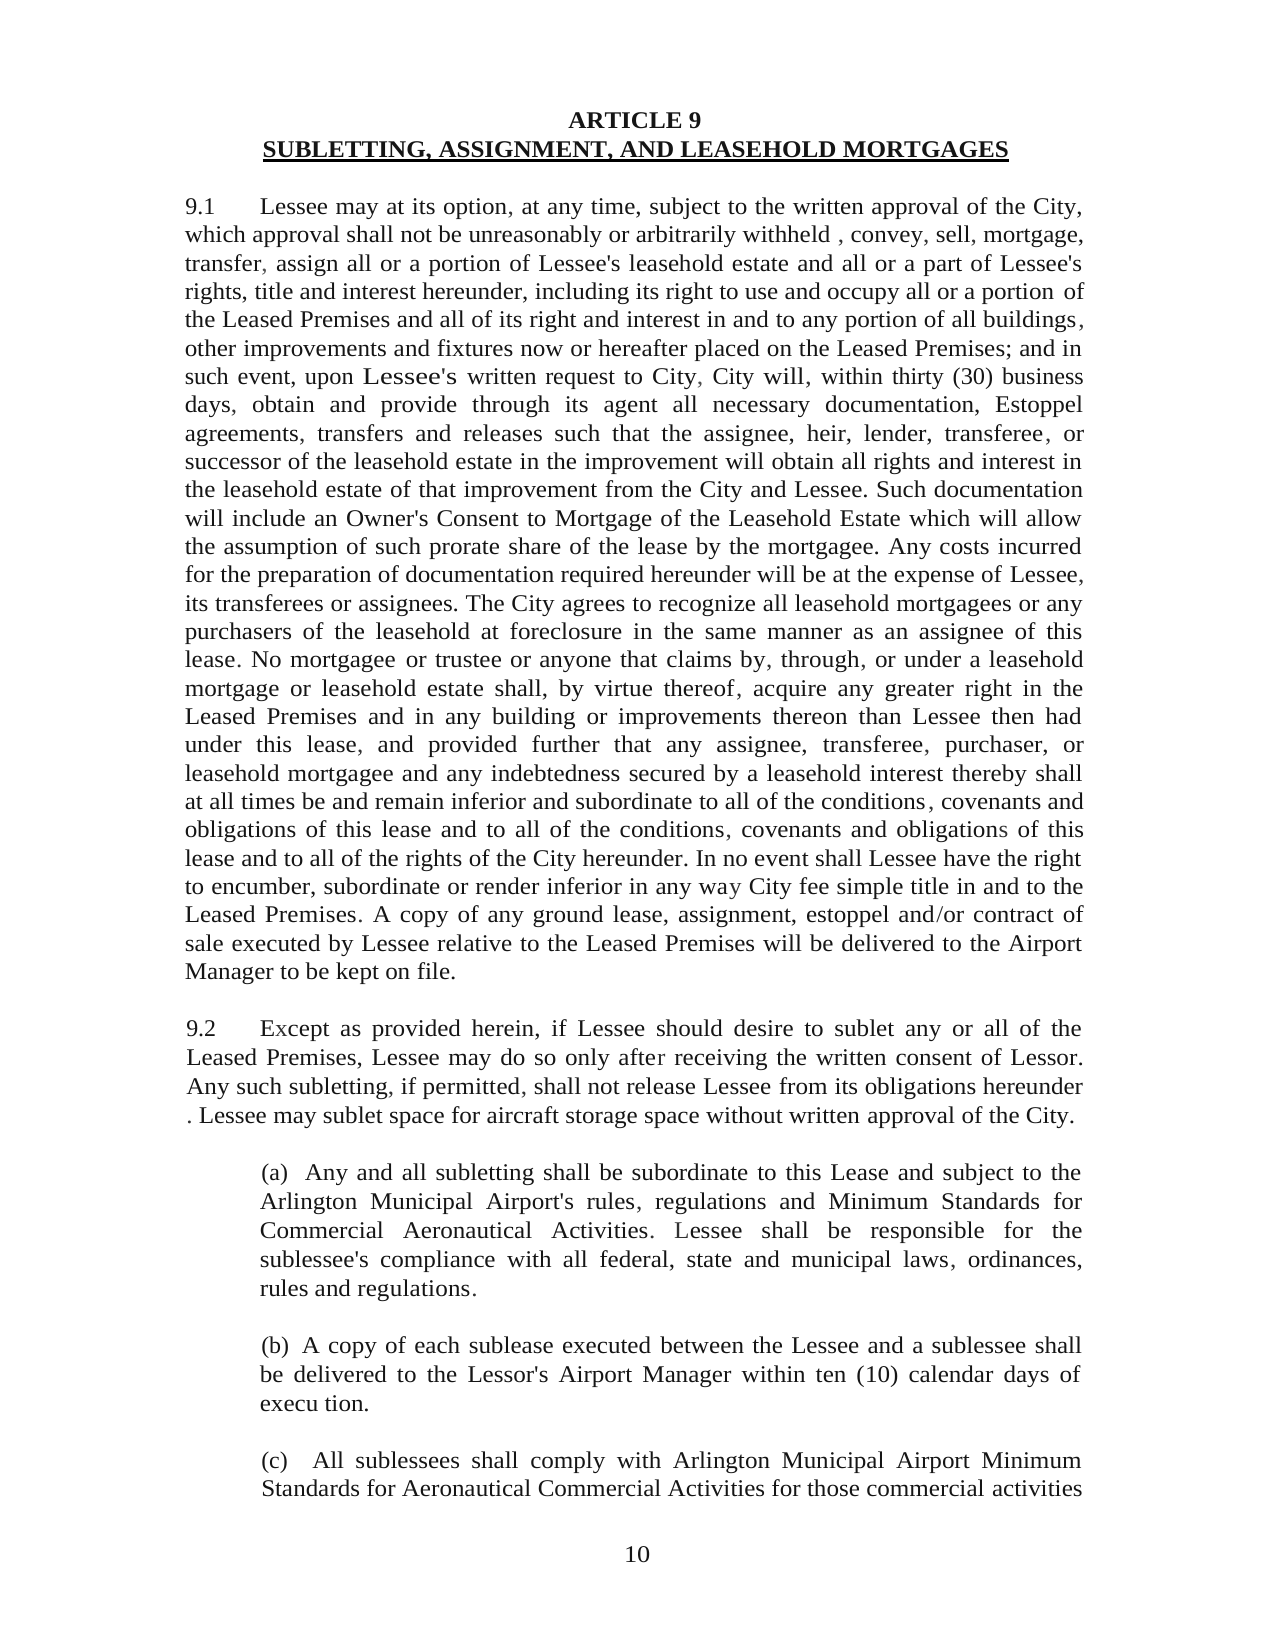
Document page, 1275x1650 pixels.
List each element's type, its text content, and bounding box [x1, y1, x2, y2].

list Lessee may at its option, at any time, subject to the written approval of the City, which approval shall not be unreasonably or arbitrarily withheld , convey, sell, mortgage, transfer, assign all or a portion of Lessee's leasehold estate and all or a part of Lessee's rights, title and interest hereunder, including its right to use and occupy all or a portion of the Leased Premises and all of its right and interest in and to any portion of all buildings, other improvements and fixtures now or hereafter placed on the Leased Premises; and in such event, upon Lessee's written request to City, City will, within thirty (30) business days, obtain and provide through its agent all necessary documentation, Estoppel agreements, transfers and releases such that the assignee, heir, lender, transferee, or successor of the leasehold estate in the improvement will obtain all rights and interest in the leasehold estate of that improvement from the City and Lessee. Such documentation will include an Owner's Consent to Mortgage of the Leasehold Estate which will allow the assumption of such prorate share of the lease by the mortgagee. Any costs incurred for the preparation of documentation required hereunder will be at the expense of Lessee, its transferees or assignees. The City agrees to recognize all leasehold mortgagees or any purchasers of the leasehold at foreclosure in the same manner as an assignee of this lease. No mortgagee or trustee or anyone that claims by, through, or under a leasehold mortgage or leasehold estate shall, by virtue thereof, acquire any greater right in the Leased Premises and in any building or improvements thereon than Lessee then had under this lease, and provided further that any assignee, transferee, purchaser, or leasehold mortgagee and any indebtedness secured by a leasehold interest thereby shall at all times be and remain inferior and subordinate to all of the conditions, covenants and obligations of this lease and to all of the conditions, covenants and obligations of this lease and to all of the rights of the City hereunder. In no event shall Lessee have the right to encumber, subordinate or render inferior in any way City fee simple title in and to the Leased Premises. A copy of any ground lease, assignment, estoppel and/or contract of sale executed by Lessee relative to the Leased Premises will be delivered to the Airport Manager to be kept on file. [184, 192, 1084, 985]
text SUBLETTING, ASSIGNMENT, AND LEASEHOLD MORTGAGES [262, 135, 1096, 163]
list Any and all subletting shall be subordinate to this Lease and subject to the Arlington Municipal Airport's rules, regulations and Minimum Standards for Commercial Aeronautical Activities. Lessee shall be responsible for the sublessee's compliance with all federal, state and municipal laws, ordinances, rules and regulations. [259, 1158, 1083, 1301]
list All sublessees shall comply with Arlington Municipal Airport Minimum Standards for Aeronautical Commercial Activities for those commercial activities [261, 1446, 1083, 1502]
list A copy of each sublease executed between the Lessee and a sublessee shall be delivered to the Lessor's Airport Manager within ten (10) calendar days of execu­ tion. [259, 1331, 1082, 1417]
text ARTICLE 9 [221, 107, 1047, 134]
list Except as provided herein, if Lessee should desire to sublet any or all of the Leased Premises, Lessee may do so only after receiving the written consent of Lessor. Any such subletting, if permitted, shall not release Lessee from its obligations hereunder . Lessee may sublet space for aircraft storage space without written approval of the City. [186, 1014, 1084, 1128]
